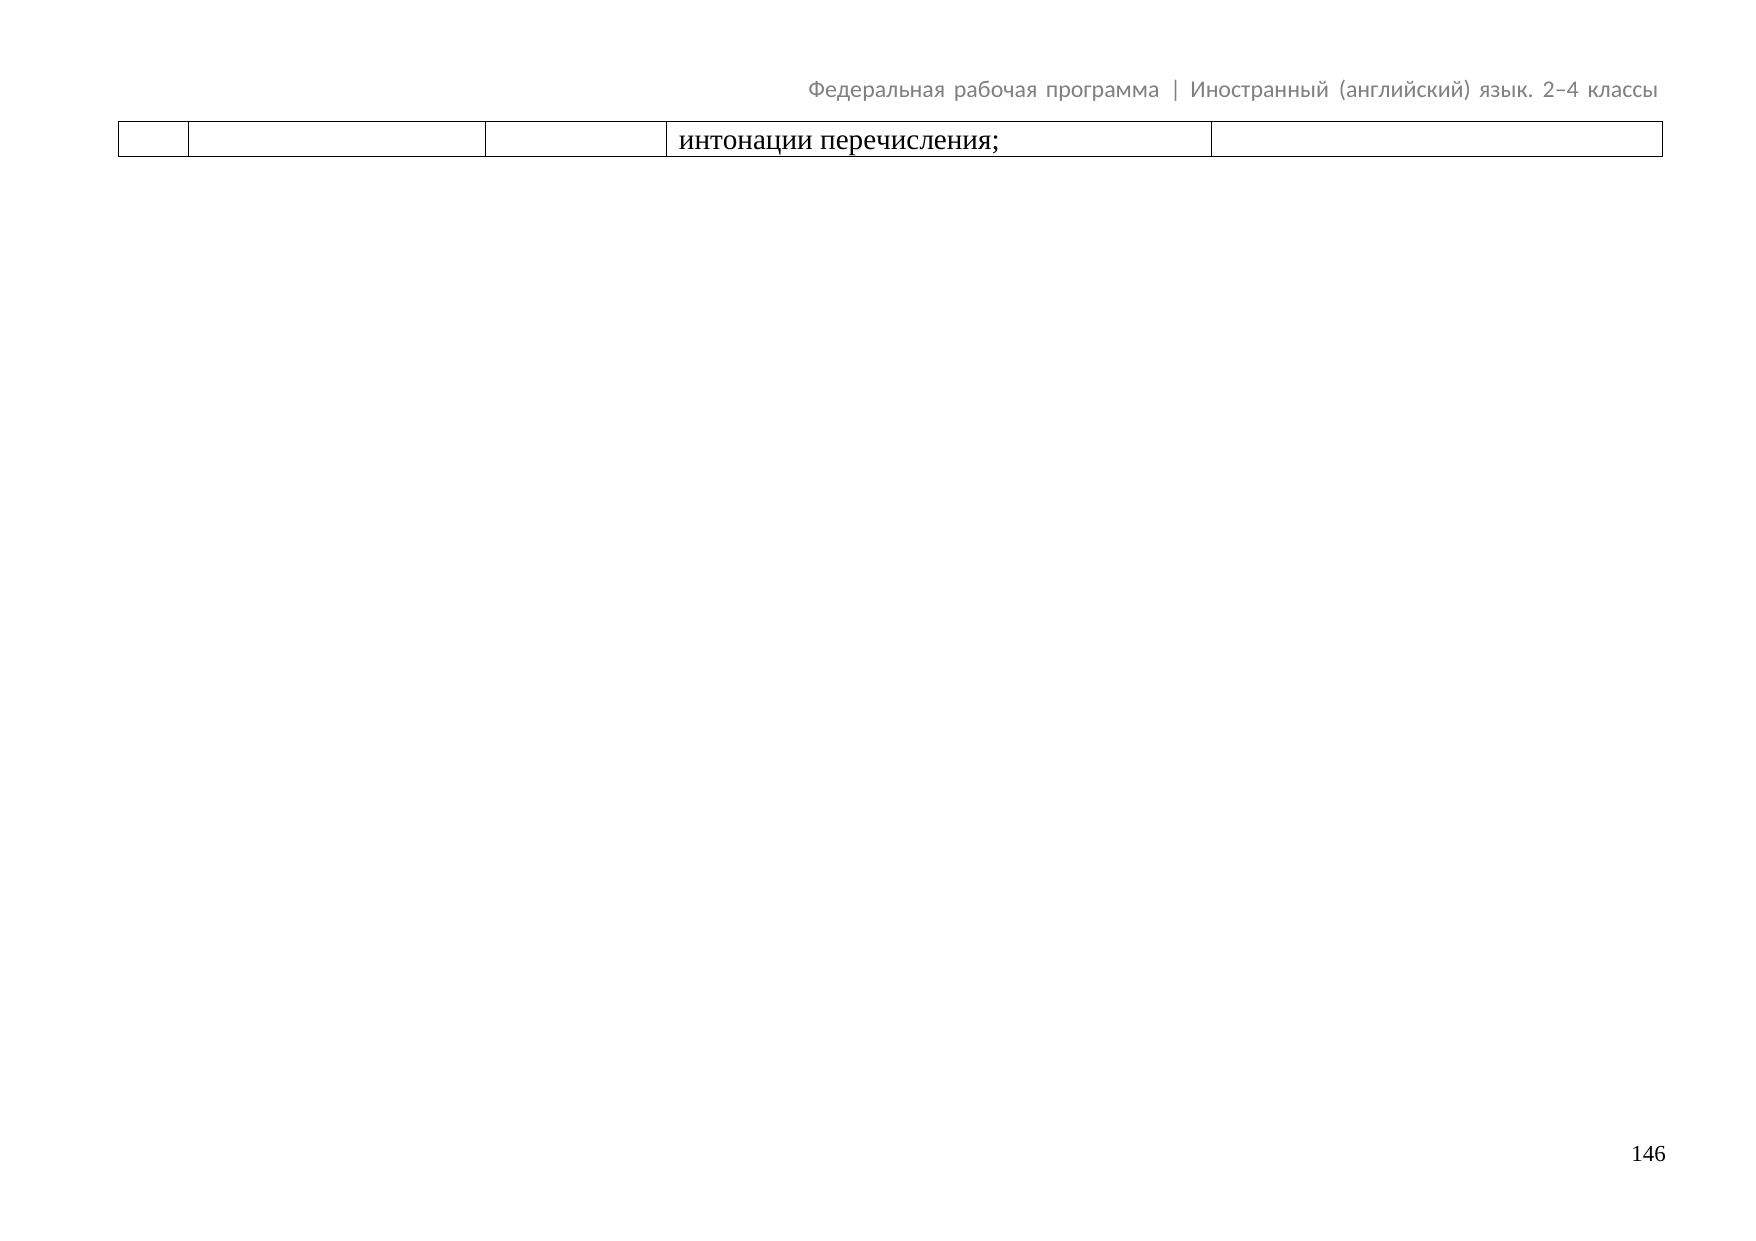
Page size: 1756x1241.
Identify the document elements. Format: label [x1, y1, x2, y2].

table_header [119, 122, 188, 156]
table_header [189, 122, 485, 156]
table_header [667, 122, 1211, 156]
table_header [1212, 122, 1662, 156]
table_header [486, 122, 666, 156]
